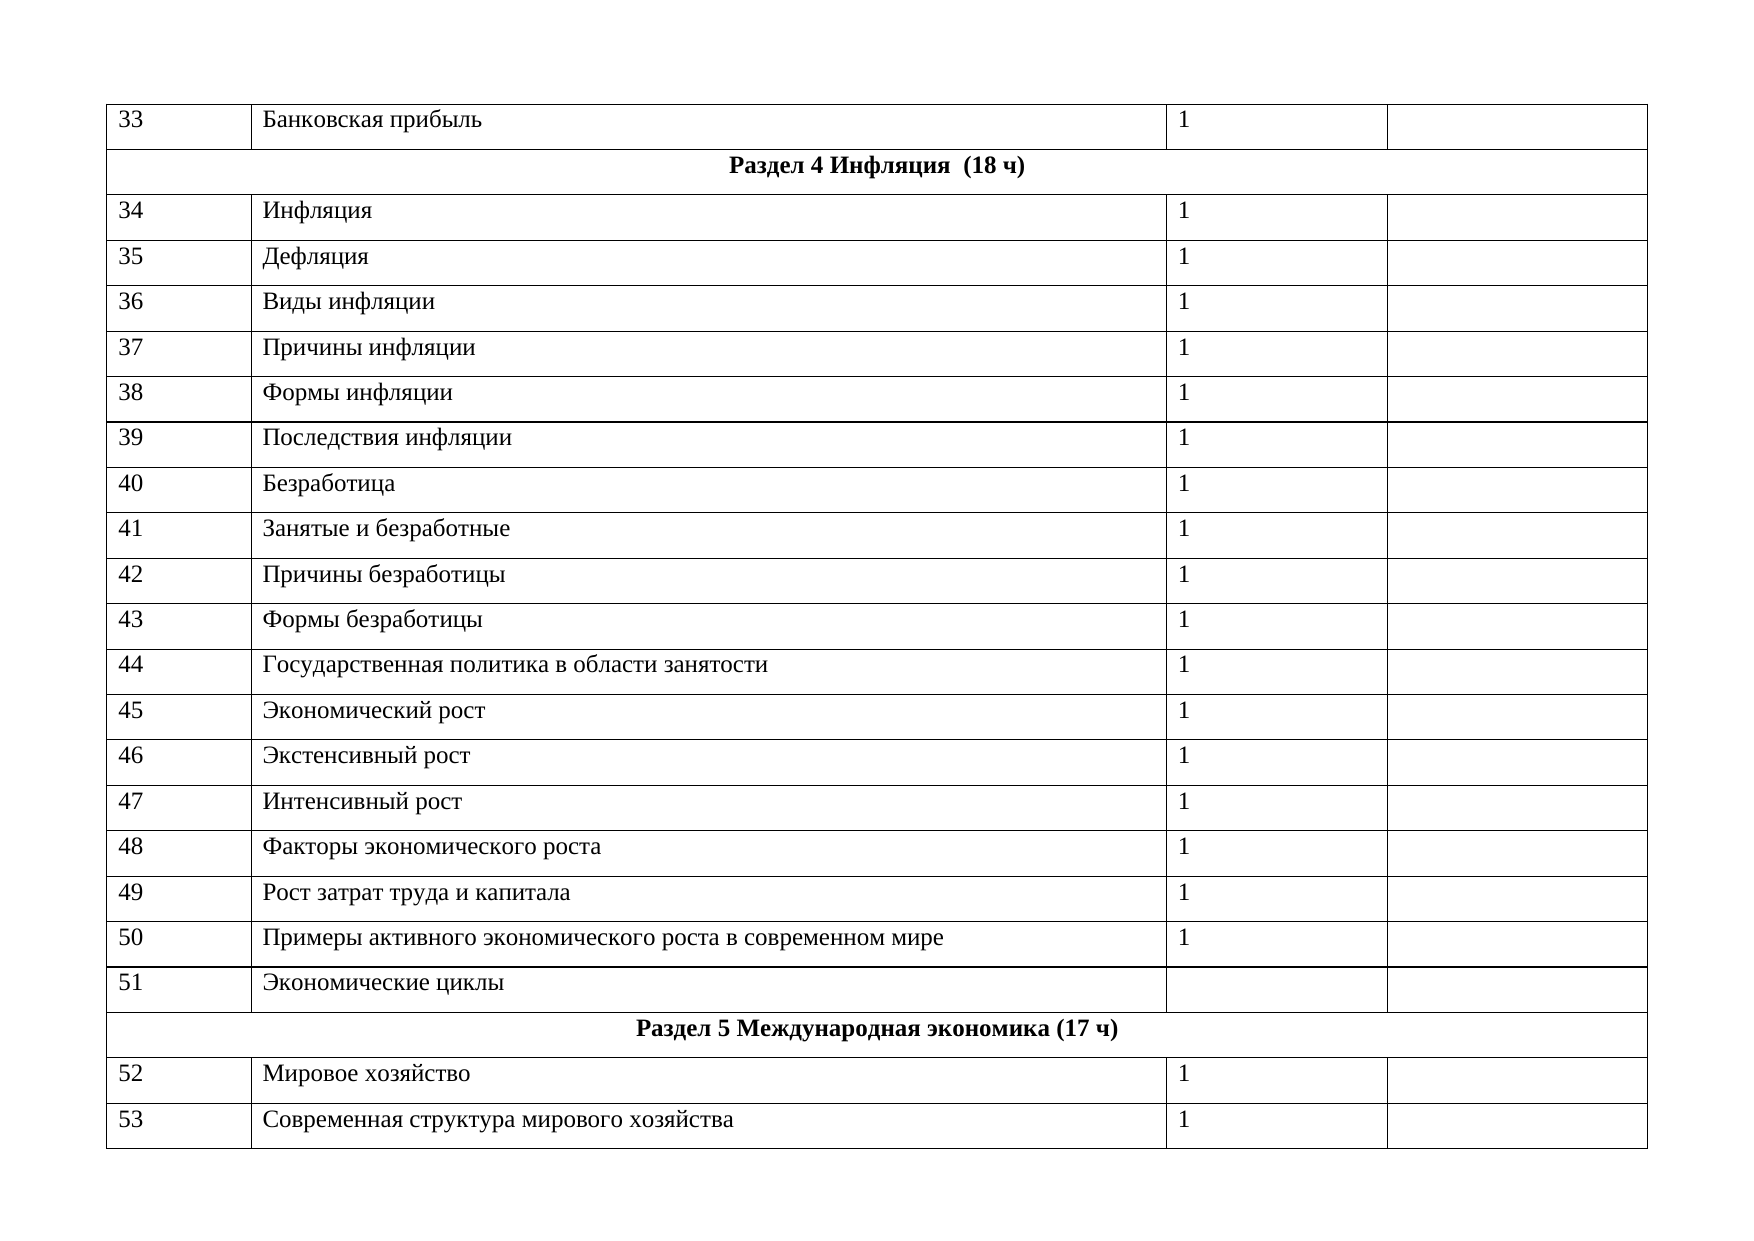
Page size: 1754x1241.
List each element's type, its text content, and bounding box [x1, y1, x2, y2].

table_cell 46 [107, 740, 251, 785]
table_cell [1388, 1058, 1647, 1103]
table_cell Занятые и безработные [252, 513, 1166, 558]
table_cell Инфляция [252, 195, 1166, 240]
table_cell [1388, 968, 1647, 1012]
table_cell Безработица [252, 468, 1166, 512]
table_cell 51 [107, 968, 251, 1012]
table_cell Дефляция [252, 241, 1166, 285]
table_cell 37 [107, 332, 251, 376]
table_cell Государственная политика в области занятости [252, 650, 1166, 694]
table_cell 1 [1167, 695, 1387, 739]
table_cell 39 [107, 423, 251, 467]
table_cell [1388, 423, 1647, 467]
table_cell Экстенсивный рост [252, 740, 1166, 785]
table_cell Мировое хозяйство [252, 1058, 1166, 1103]
table_cell Примеры активного экономического роста в современном мире [252, 922, 1166, 966]
table_cell Формы инфляции [252, 377, 1166, 421]
table_cell [1388, 650, 1647, 694]
table_cell [1388, 286, 1647, 331]
table_cell [1388, 831, 1647, 876]
table_cell 36 [107, 286, 251, 331]
table_cell [1388, 468, 1647, 512]
table_cell 43 [107, 604, 251, 648]
table_cell [1388, 740, 1647, 785]
table_cell [1388, 786, 1647, 830]
table_cell [1388, 695, 1647, 739]
table_cell 1 [1167, 1104, 1387, 1148]
table_cell 1 [1167, 468, 1387, 512]
table_cell 1 [1167, 831, 1387, 876]
table_cell 49 [107, 877, 251, 921]
table_cell 40 [107, 468, 251, 512]
table_cell Банковская прибыль [252, 105, 1166, 149]
table_cell [1388, 1104, 1647, 1148]
table_cell 44 [107, 650, 251, 694]
table_cell Экономический рост [252, 695, 1166, 739]
table_cell [1388, 559, 1647, 603]
table_cell 52 [107, 1058, 251, 1103]
table_cell Причины инфляции [252, 332, 1166, 376]
table_cell 1 [1167, 332, 1387, 376]
table_cell [1167, 968, 1387, 1012]
table_cell [1388, 877, 1647, 921]
table_cell 1 [1167, 423, 1387, 467]
table_cell 1 [1167, 559, 1387, 603]
table_cell 38 [107, 377, 251, 421]
table_cell 1 [1167, 877, 1387, 921]
table_cell [1388, 195, 1647, 240]
table_cell Раздел 4 Инфляция (18 ч) [107, 150, 1647, 194]
table_cell 1 [1167, 377, 1387, 421]
table_cell 47 [107, 786, 251, 830]
table_cell 1 [1167, 241, 1387, 285]
table_cell 53 [107, 1104, 251, 1148]
table_cell Раздел 5 Международная экономика (17 ч) [107, 1013, 1647, 1057]
table_cell 48 [107, 831, 251, 876]
table_cell Экономические циклы [252, 968, 1166, 1012]
table_cell 42 [107, 559, 251, 603]
table_cell 1 [1167, 105, 1387, 149]
table_cell 1 [1167, 286, 1387, 331]
table_cell [1388, 241, 1647, 285]
table_cell [1388, 377, 1647, 421]
table_cell Формы безработицы [252, 604, 1166, 648]
table_cell 50 [107, 922, 251, 966]
table_cell Причины безработицы [252, 559, 1166, 603]
table_cell Интенсивный рост [252, 786, 1166, 830]
table_cell [1388, 332, 1647, 376]
table_cell 1 [1167, 650, 1387, 694]
table_cell 1 [1167, 1058, 1387, 1103]
table_cell 45 [107, 695, 251, 739]
table_cell Последствия инфляции [252, 423, 1166, 467]
table_cell Рост затрат труда и капитала [252, 877, 1166, 921]
table_cell 35 [107, 241, 251, 285]
table_cell 1 [1167, 195, 1387, 240]
table_cell 41 [107, 513, 251, 558]
table_cell [1388, 105, 1647, 149]
table_cell 1 [1167, 740, 1387, 785]
table_cell [1388, 922, 1647, 966]
table_cell Факторы экономического роста [252, 831, 1166, 876]
table_cell [1388, 604, 1647, 648]
table_cell 1 [1167, 922, 1387, 966]
table_cell [1388, 513, 1647, 558]
table_cell 1 [1167, 786, 1387, 830]
table_cell 34 [107, 195, 251, 240]
table_cell Современная структура мирового хозяйства [252, 1104, 1166, 1148]
table_cell 33 [107, 105, 251, 149]
table_cell 1 [1167, 513, 1387, 558]
table_cell 1 [1167, 604, 1387, 648]
table_cell Виды инфляции [252, 286, 1166, 331]
